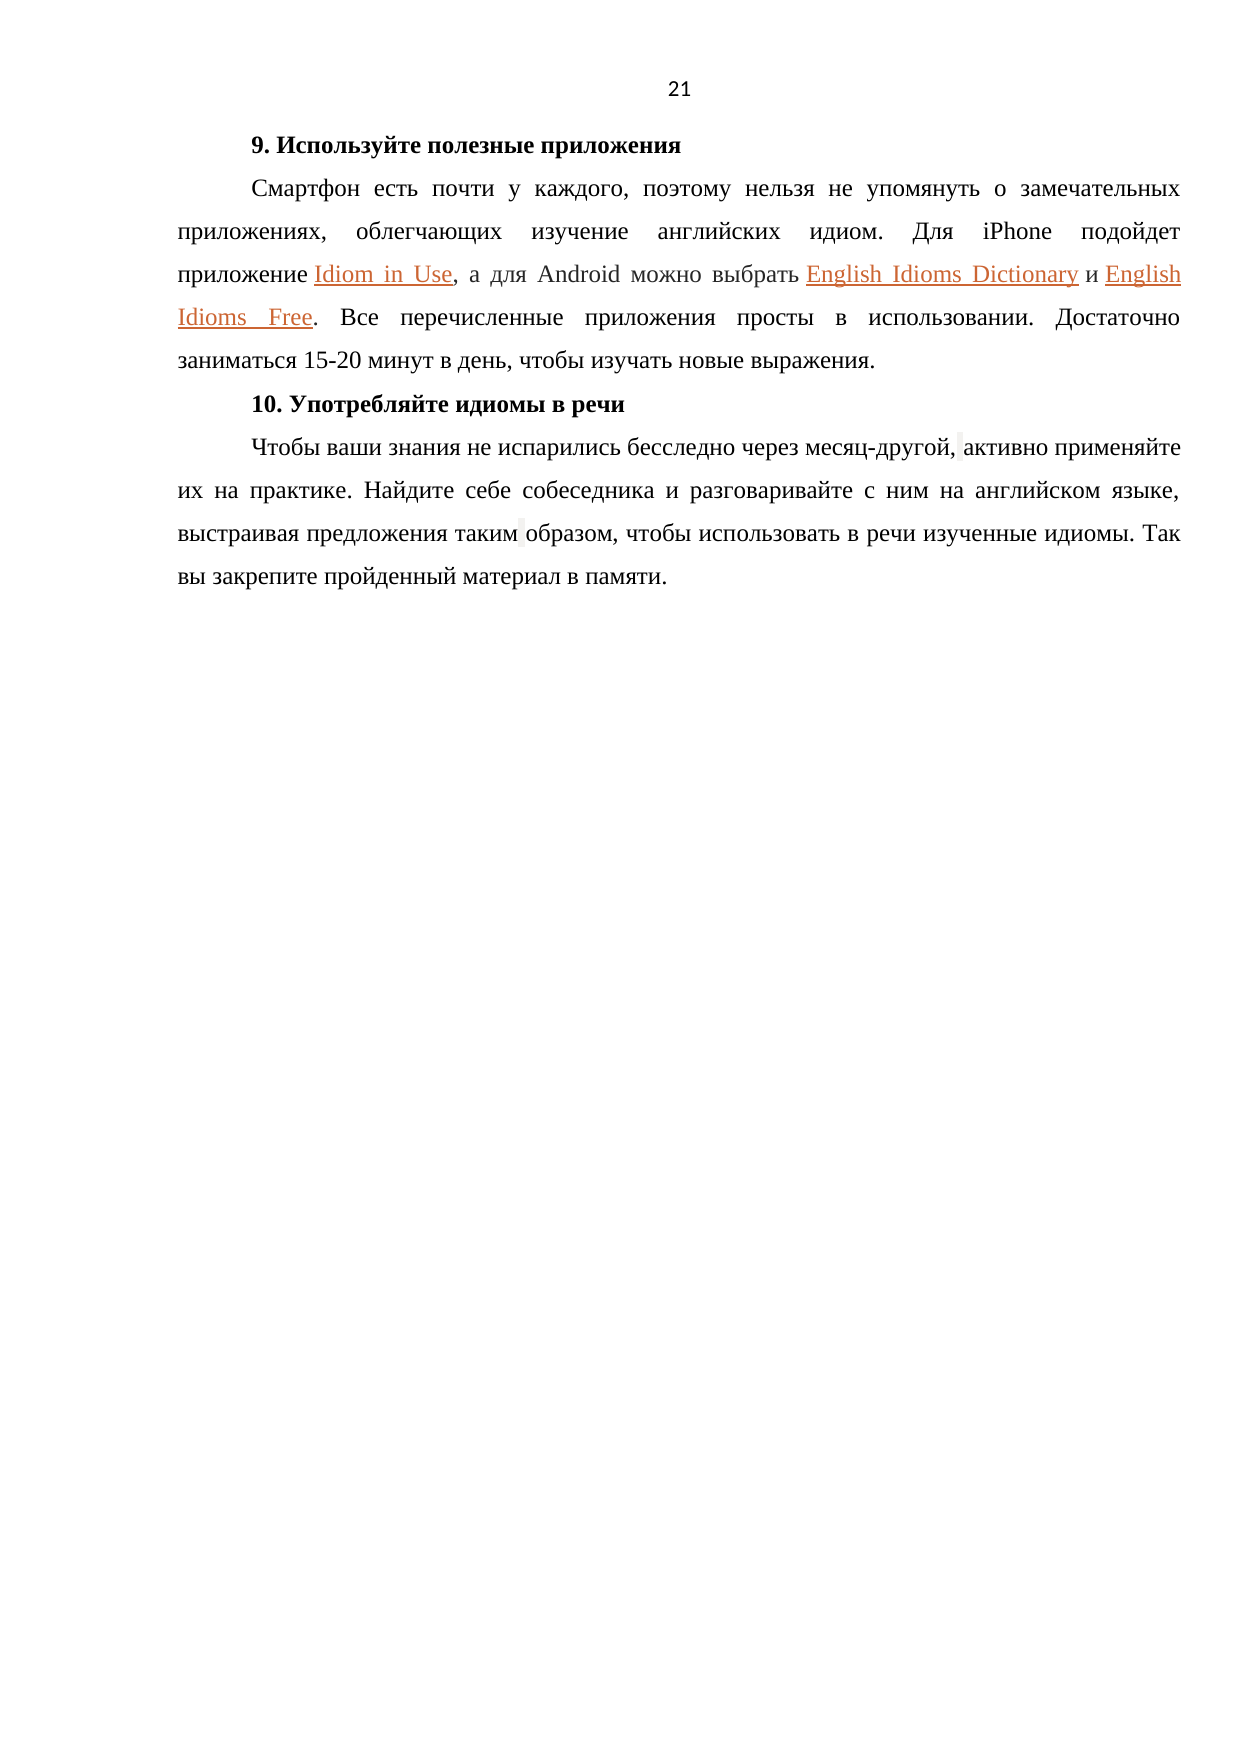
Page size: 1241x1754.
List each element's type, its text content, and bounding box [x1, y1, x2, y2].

text Смартфон есть почти у каждого, поэтому нельзя не упомянуть о замечательных приложениях, облегчающих изучение английских идиом. Для iPhone подойдет приложение Idiom in Use, а для Android можно выбрать English Idioms Dictionary и English Idioms Free. Все перечисленные приложения просты в использовании. Достаточно заниматься 15-20 минут в день, чтобы изучать новые выражения. [177, 173, 1181, 374]
text Чтобы ваши знания не испарились бесследно через месяц-другой, активно применяйте их на практике. Найдите себе собеседника и разговаривайте с ним на английском языке, выстраивая предложения таким образом, чтобы использовать в речи изученные идиомы. Так вы закрепите пройденный материал в памяти. [177, 432, 1181, 590]
text 10. Употребляйте идиомы в речи [177, 389, 1181, 417]
subtitle 9. Используйте полезные приложения [177, 130, 1181, 159]
